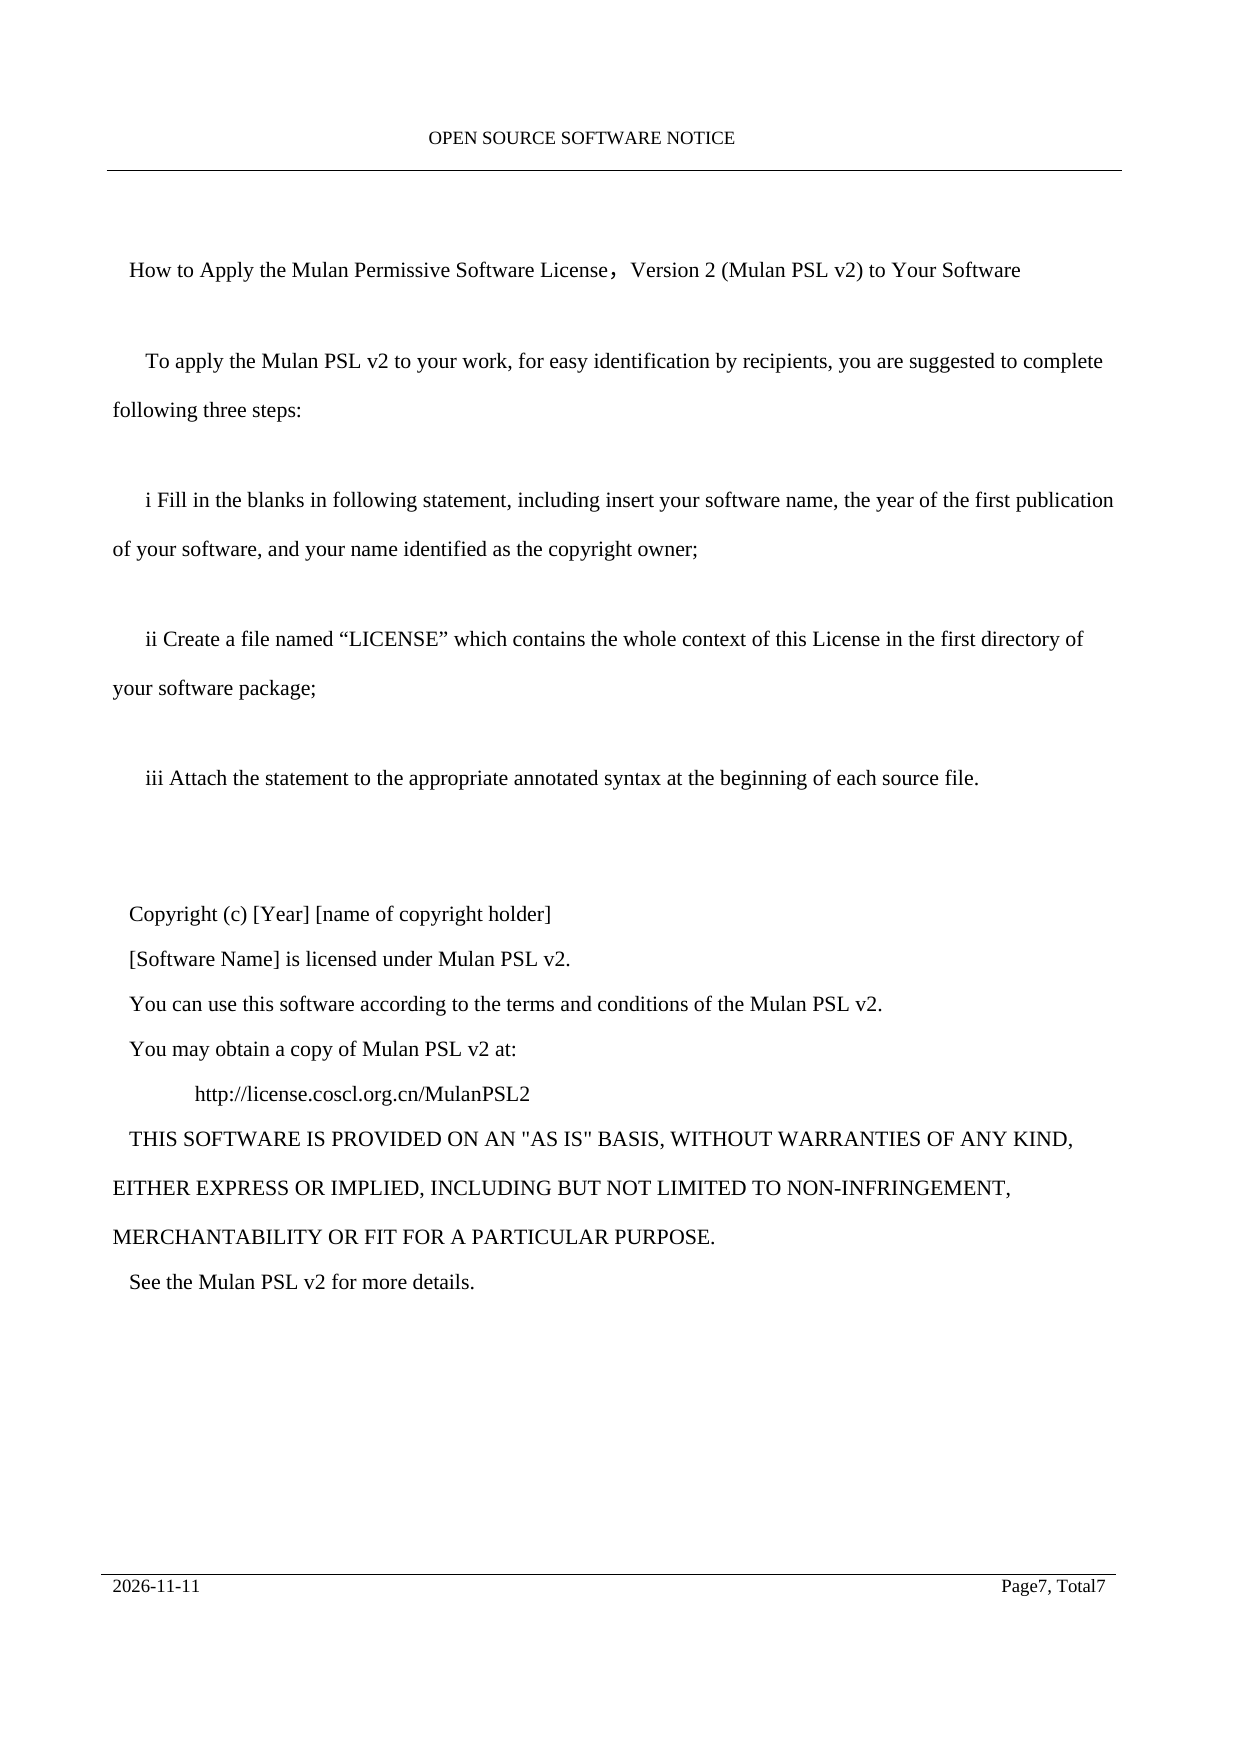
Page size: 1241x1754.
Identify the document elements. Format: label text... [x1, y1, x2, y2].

text i Fill in the blanks in following statement, including insert your software name, the year of the first publication of your software, and your name identified as the copyright owner; [112, 484, 1128, 565]
text To apply the Mulan PSL v2 to your work, for easy identification by recipients, you are suggested to complete following three steps: [112, 345, 1128, 426]
text THIS SOFTWARE IS PROVIDED ON AN "AS IS" BASIS, WITHOUT WARRANTIES OF ANY KIND, EITHER EXPRESS OR IMPLIED, INCLUDING BUT NOT LIMITED TO NON-INFRINGEMENT, MERCHANTABILITY OR FIT FOR A PARTICULAR PURPOSE. [112, 1123, 1128, 1253]
text See the Mulan PSL v2 for more details. [112, 1265, 1128, 1298]
text ii Create a file named “LICENSE” which contains the whole context of this License in the first directory of your software package; [112, 623, 1128, 704]
text [Software Name] is licensed under Mulan PSL v2. [112, 942, 1128, 975]
text You can use this software according to the terms and conditions of the Mulan PSL v2. [112, 987, 1128, 1020]
text http://license.coscl.org.cn/MulanPSL2 [112, 1077, 1128, 1110]
text iii Attach the statement to the appropriate annotated syntax at the beginning of each source file. [112, 762, 1128, 794]
text Copyright (c) [Year] [name of copyright holder] [112, 897, 1128, 929]
text How to Apply the Mulan Permissive Software License，Version 2 (Mulan PSL v2) to Your Software [112, 251, 1128, 284]
text You may obtain a copy of Mulan PSL v2 at: [112, 1032, 1128, 1065]
